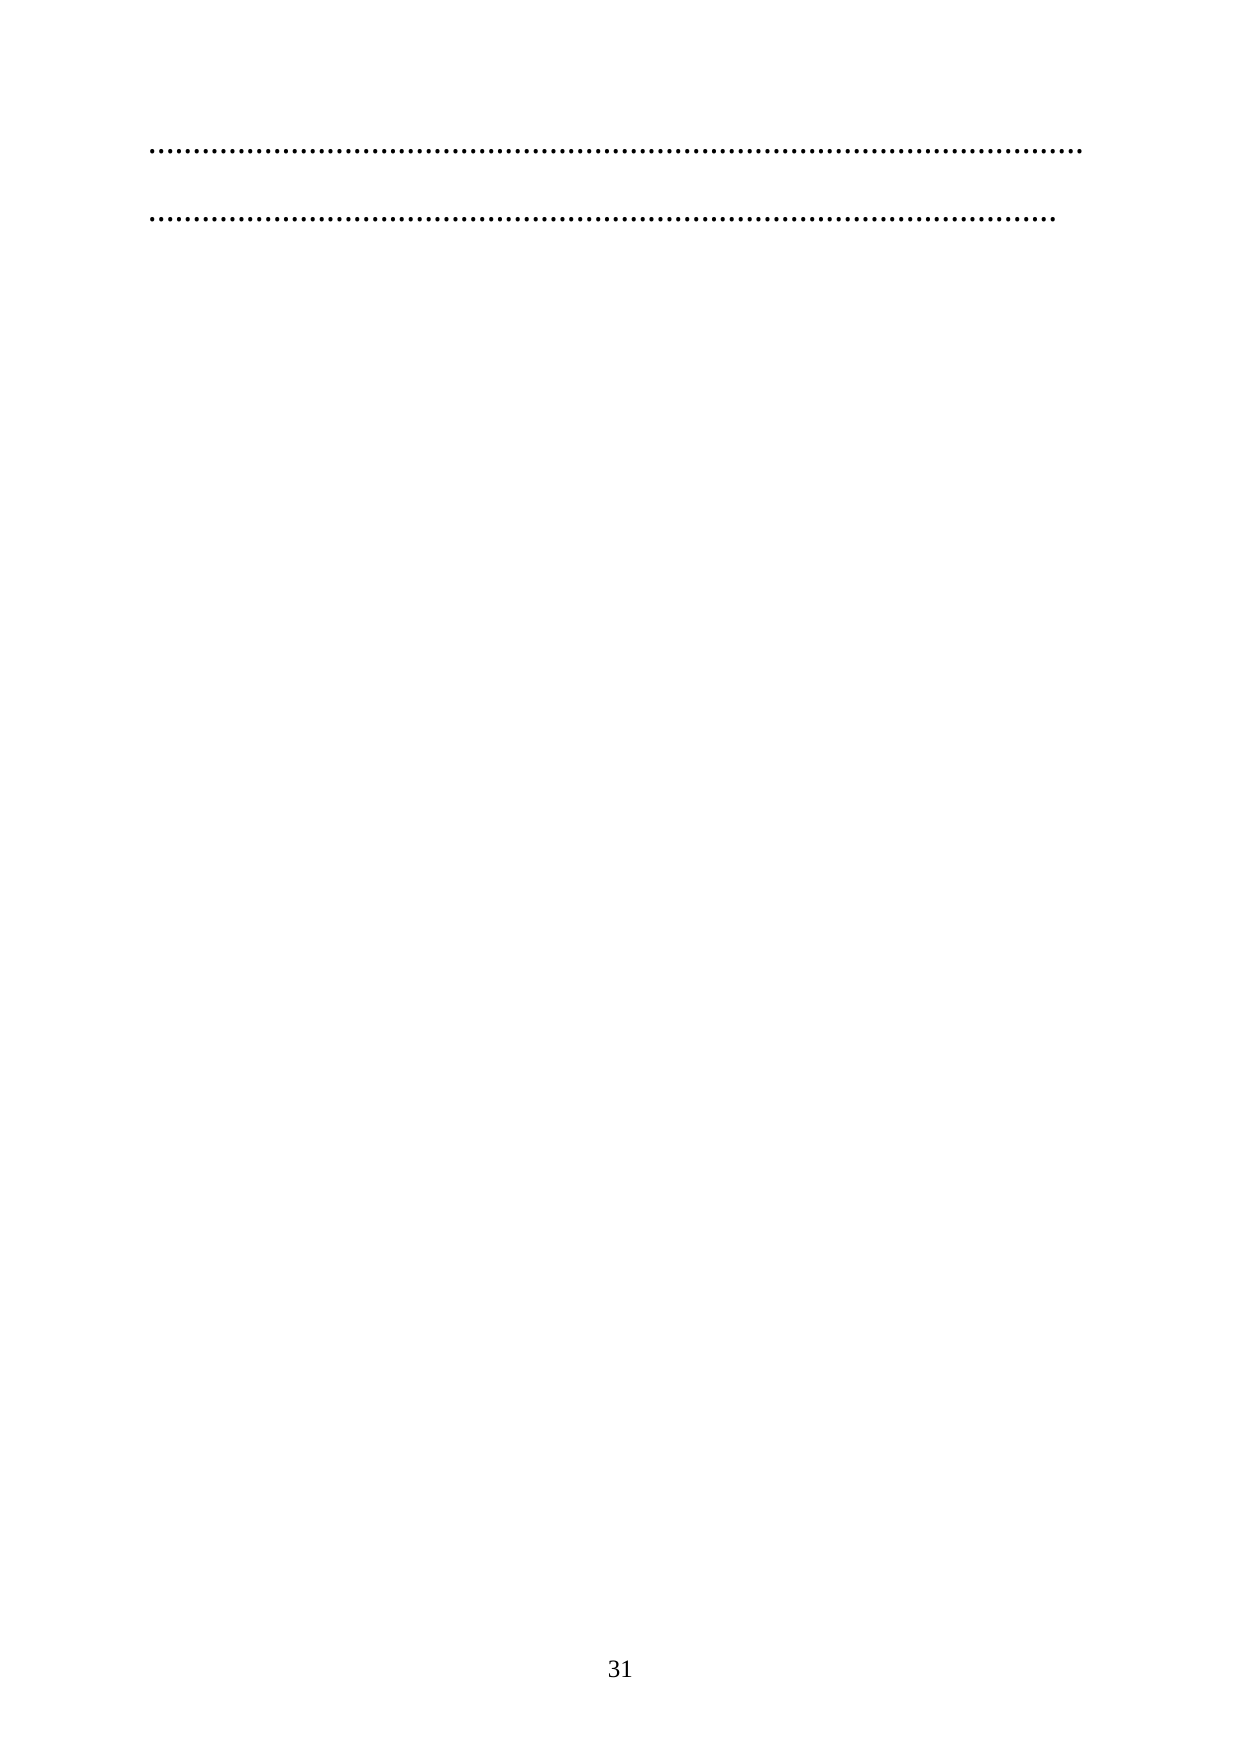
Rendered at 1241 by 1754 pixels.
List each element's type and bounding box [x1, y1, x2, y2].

text [148, 118, 1092, 232]
